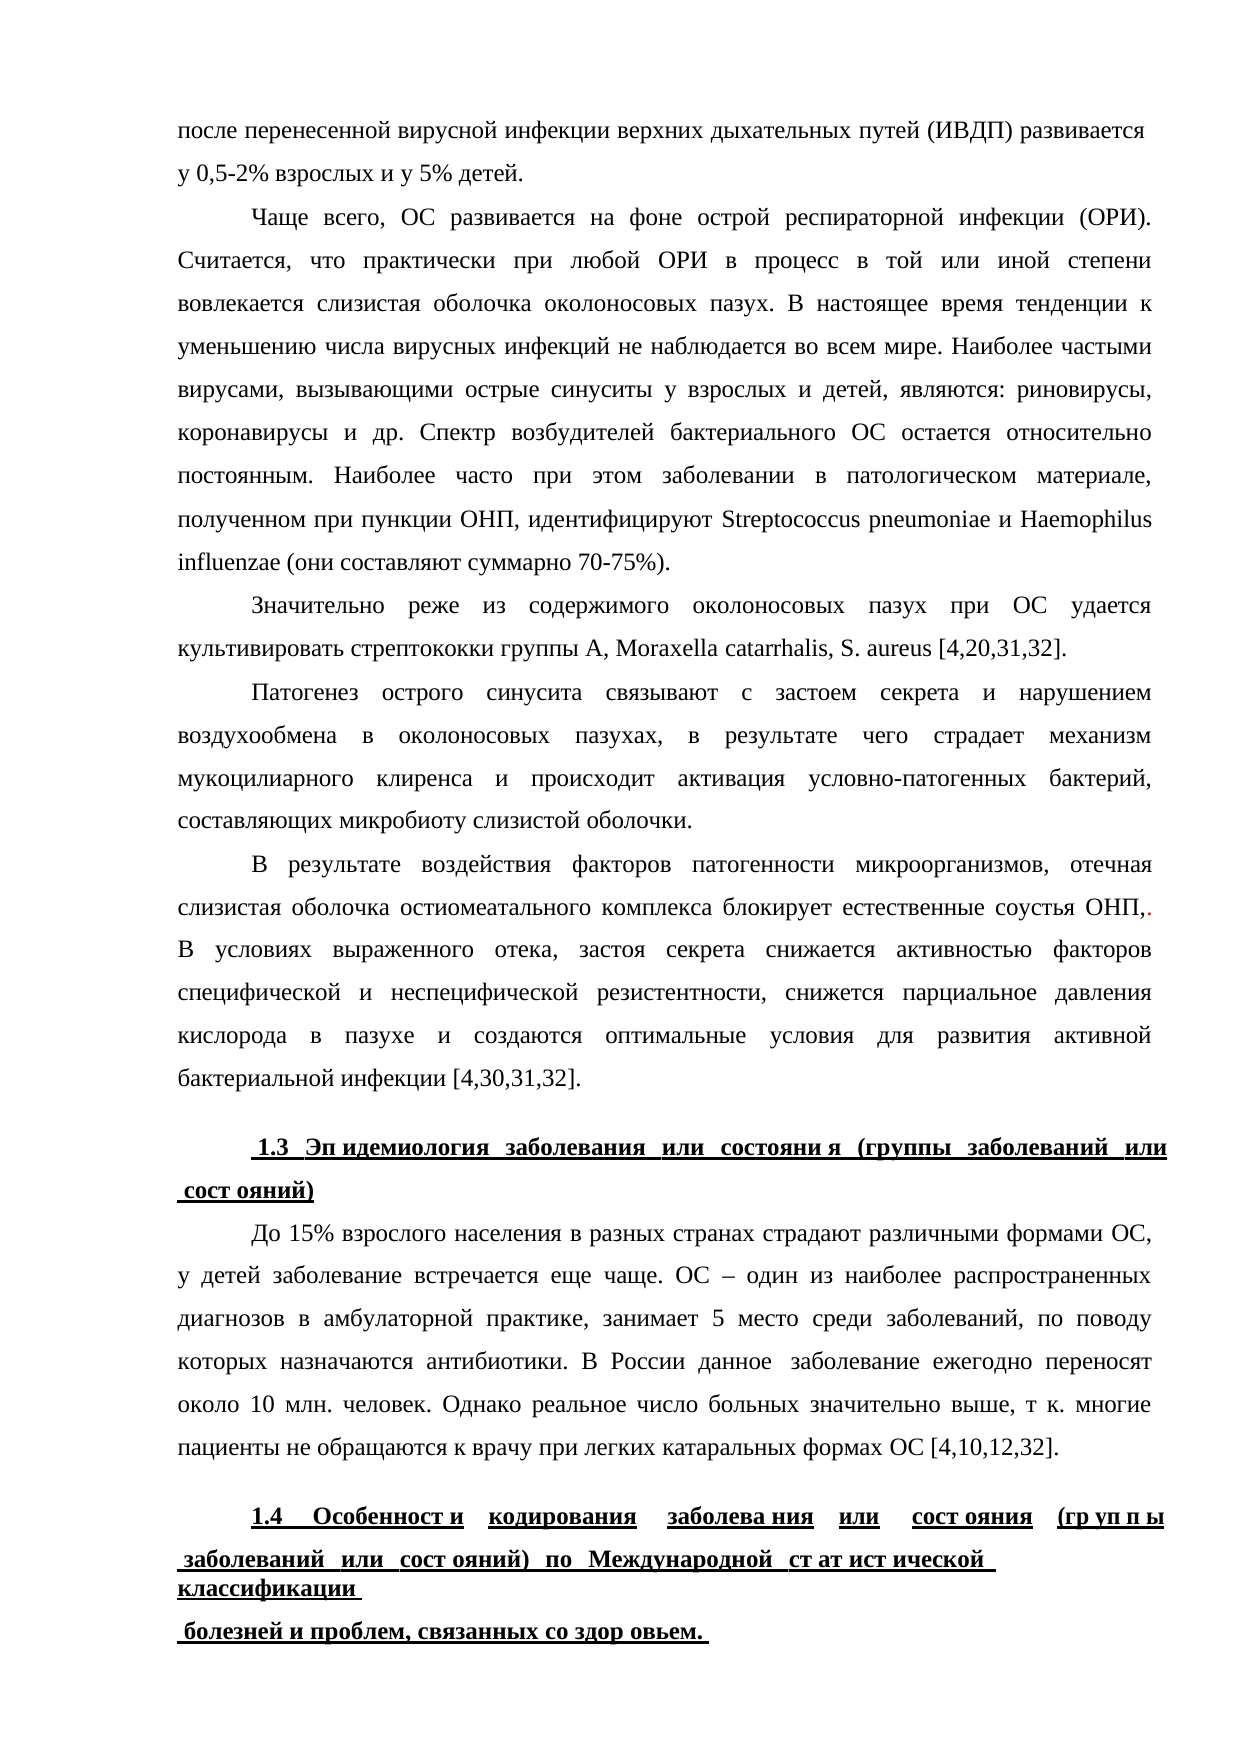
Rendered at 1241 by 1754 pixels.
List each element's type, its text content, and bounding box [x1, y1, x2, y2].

text Патогенез острого синусита связывают с застоем секрета и нарушением воздухообмена в околоносовых пазухах, в результате чего страдает механизм мукоцилиарного клиренса и происходит активация условно-патогенных бактерий, составляющих микробиоту слизистой оболочки. [177, 677, 1152, 834]
text Значительно реже из содержимого околоносовых пазух при ОС удается культивировать стрептококки группы А, Moraxella catarrhalis, S. aureus [4,20,31,32]. [177, 591, 1152, 662]
text заболеваний или сост ояний) по Международной ст ат ист ической классификации [177, 1544, 1169, 1601]
text болезней и проблем, связанных со здор овьем. [177, 1616, 1169, 1644]
subtitle 1.3 Эп идемиология заболевания или состояни я (группы заболеваний или [251, 1132, 1169, 1161]
text после перенесенной вирусной инфекции верхних дыхательных путей (ИВДП) развивается у 0,5-2% взрослых и у 5% детей. [177, 115, 1151, 187]
subtitle 1.4 Особенност и кодирования заболева ния или сост ояния (гр уп п ы [251, 1501, 1169, 1529]
text сост ояний) [177, 1175, 1169, 1204]
text Чаще всего, ОС развивается на фоне острой респираторной инфекции (ОРИ). Считается, что практически при любой ОРИ в процесс в той или иной степени вовлекается слизистая оболочка околоносовых пазух. В настоящее время тенденции к уменьшению числа вирусных инфекций не наблюдается во всем мире. Наиболее частыми вирусами, вызывающими острые синуситы у взрослых и детей, являются: риновирусы, коронавирусы и др. Спектр возбудителей бактериального ОС остается относительно постоянным. Наиболее часто при этом заболевании в патологическом материале, полученном при пункции ОНП, идентифицируют Streptococcus pneumoniae и Haemophilus influenzae (они составляют суммарно 70-75%). [177, 202, 1152, 576]
text В результате воздействия факторов патогенности микроорганизмов, отечная слизистая оболочка остиомеатального комплекса блокирует естественные соустья ОНП,. В условиях выраженного отека, застоя секрета снижается активностью факторов специфической и неспецифической резистентности, снижется парциальное давления кислорода в пазухе и создаются оптимальные условия для развития активной бактериальной инфекции [4,30,31,32]. [177, 849, 1152, 1092]
text До 15% взрослого населения в разных странах страдают различными формами ОС, у детей заболевание встречается еще чаще. ОС – один из наиболее распространенных диагнозов в амбулаторной практике, занимает 5 место среди заболеваний, по поводу которых назначаются антибиотики. В России данное заболевание ежегодно переносят около 10 млн. человек. Однако реальное число больных значительно выше, т к. многие пациенты не обращаются к врачу при легких катаральных формах ОС [4,10,12,32]. [177, 1218, 1152, 1461]
